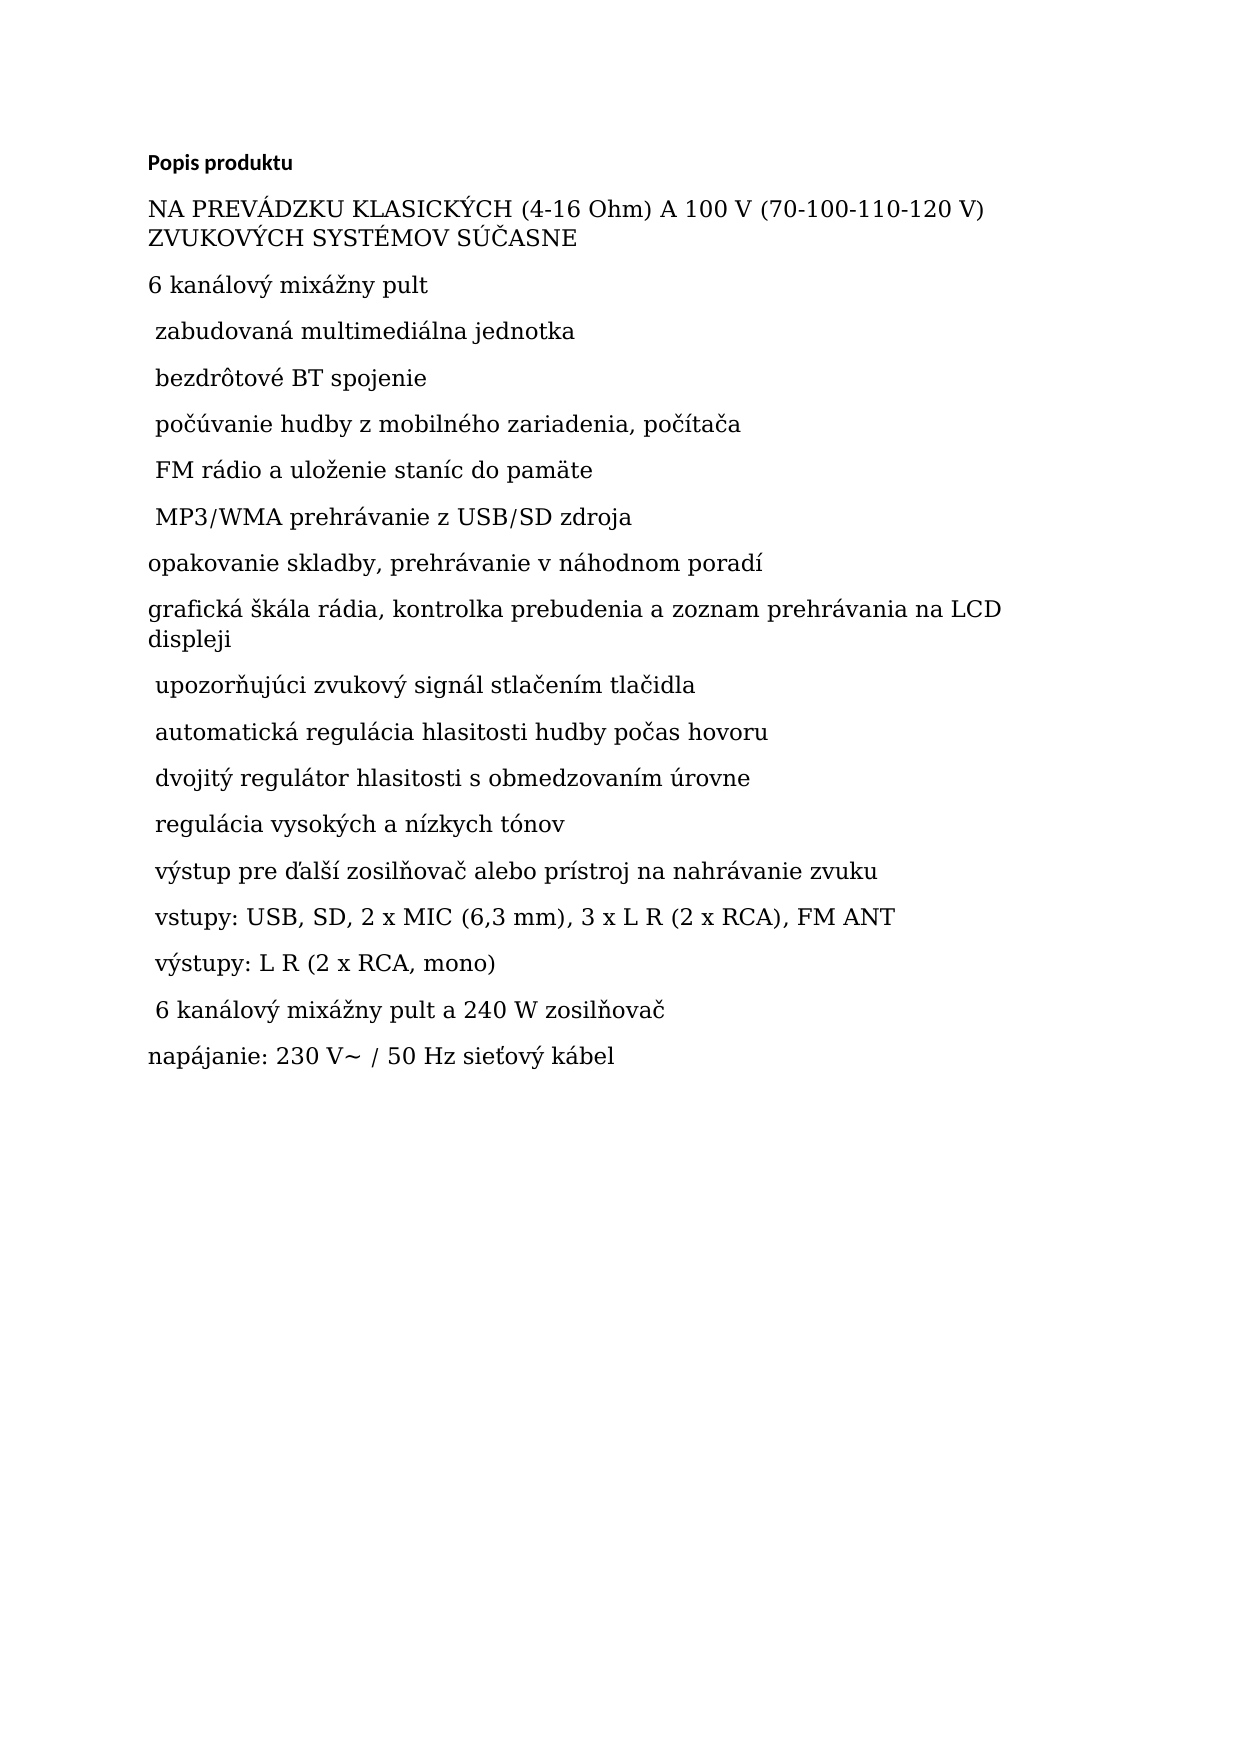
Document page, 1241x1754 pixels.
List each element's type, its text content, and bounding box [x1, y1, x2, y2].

text dvojitý regulátor hlasitosti s obmedzovaním úrovne [148, 764, 1093, 791]
text zabudovaná multimediálna jednotka [148, 317, 1093, 344]
text výstupy: L R (2 x RCA, mono) [148, 949, 1093, 977]
text MP3/WMA prehrávanie z USB/SD zdroja [148, 502, 1093, 530]
text regulácia vysokých a nízkych tónov [148, 810, 1093, 838]
text napájanie: 230 V~ / 50 Hz sieťový kábel [148, 1042, 1093, 1069]
text upozorňujúci zvukový signál stlačením tlačidla [148, 671, 1093, 698]
text opakovanie skladby, prehrávanie v náhodnom poradí [148, 549, 1093, 576]
text bezdrôtové BT spojenie [148, 363, 1093, 391]
text automatická regulácia hlasitosti hudby počas hovoru [148, 717, 1093, 745]
text vstupy: USB, SD, 2 x MIC (6,3 mm), 3 x L R (2 x RCA), FM ANT [148, 903, 1093, 930]
text výstup pre ďalší zosilňovač alebo prístroj na nahrávanie zvuku [148, 856, 1093, 884]
text 6 kanálový mixážny pult [148, 271, 1093, 298]
text počúvanie hudby z mobilného zariadenia, počítača [148, 409, 1093, 437]
text FM rádio a uloženie staníc do pamäte [148, 456, 1093, 483]
text grafická škála rádia, kontrolka prebudenia a zoznam prehrávania na LCD displeji [148, 595, 1093, 652]
text 6 kanálový mixážny pult a 240 W zosilňovač [148, 996, 1093, 1023]
text Popis produktu [148, 148, 1093, 176]
text NA PREVÁDZKU KLASICKÝCH (4-16 Ohm) A 100 V (70-100-110-120 V) ZVUKOVÝCH SYSTÉMOV SÚČASNE [148, 194, 1093, 252]
